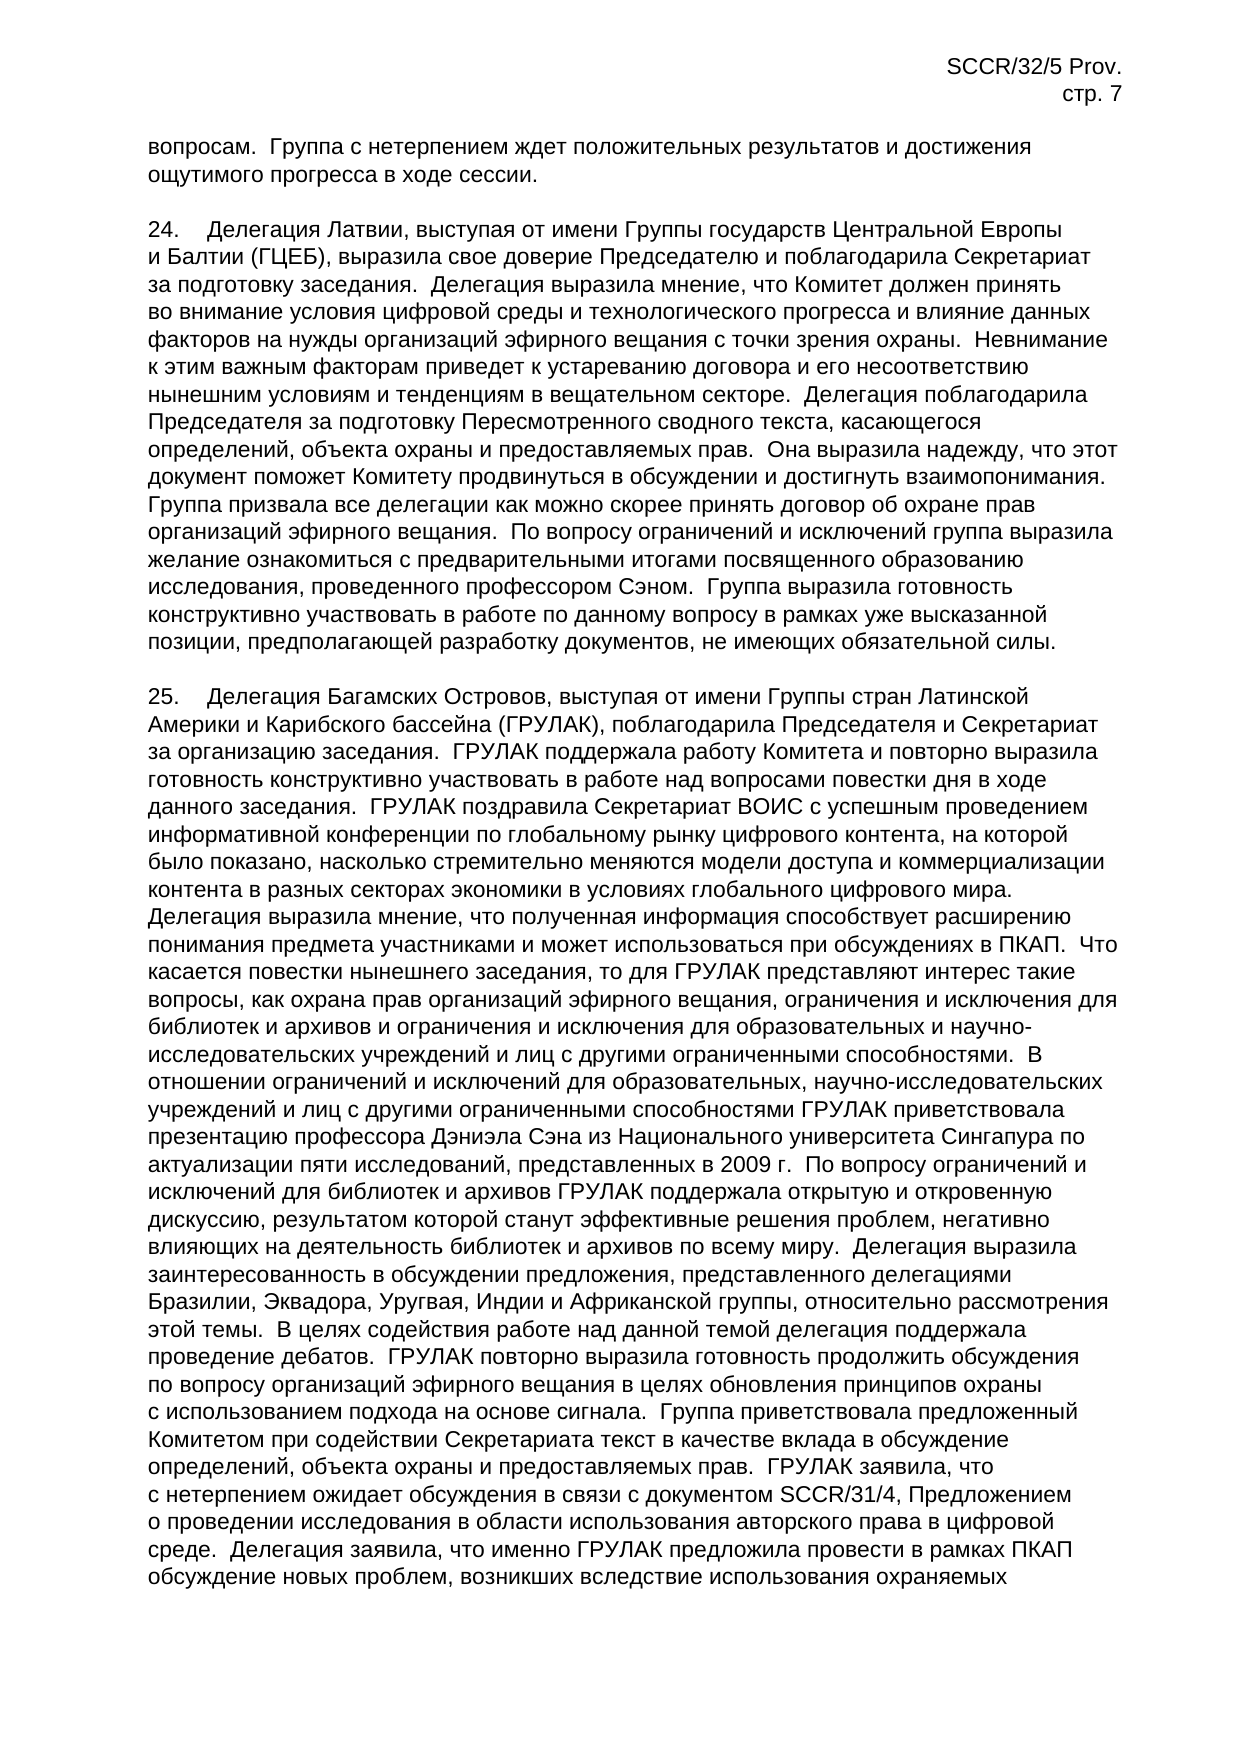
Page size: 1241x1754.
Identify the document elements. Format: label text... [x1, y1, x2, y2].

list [148, 132, 1122, 187]
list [148, 682, 1122, 1590]
list Делегация Латвии, выступая от имени Группы государств Центральной Европы и Балтии (ГЦЕБ), выразила свое доверие Председателю и поблагодарила Секретариат за подготовку заседания. Делегация выразила мнение, что Комитет должен принять во внимание условия цифровой среды и технологического прогресса и влияние данных факторов на нужды организаций эфирного вещания с точки зрения охраны. Невнимание к этим важным факторам приведет к устареванию договора и его несоответствию нынешним условиям и тенденциям в вещательном секторе. Делегация поблагодарила Председателя за подготовку Пересмотренного сводного текста, касающегося определений, объекта охраны и предоставляемых прав. Она выразила надежду, что этот документ поможет Комитету продвинуться в обсуждении и достигнуть взаимопонимания. Группа призвала все делегации как можно скорее принять договор об охране прав организаций эфирного вещания. По вопросу ограничений и исключений группа выразила желание ознакомиться с предварительными итогами посвященного образованию исследования, проведенного профессором Сэном. Группа выразила готовность конструктивно участвовать в работе по данному вопросу в рамках уже высказанной позиции, предполагающей разработку документов, не имеющих обязательной силы. [148, 215, 1122, 655]
